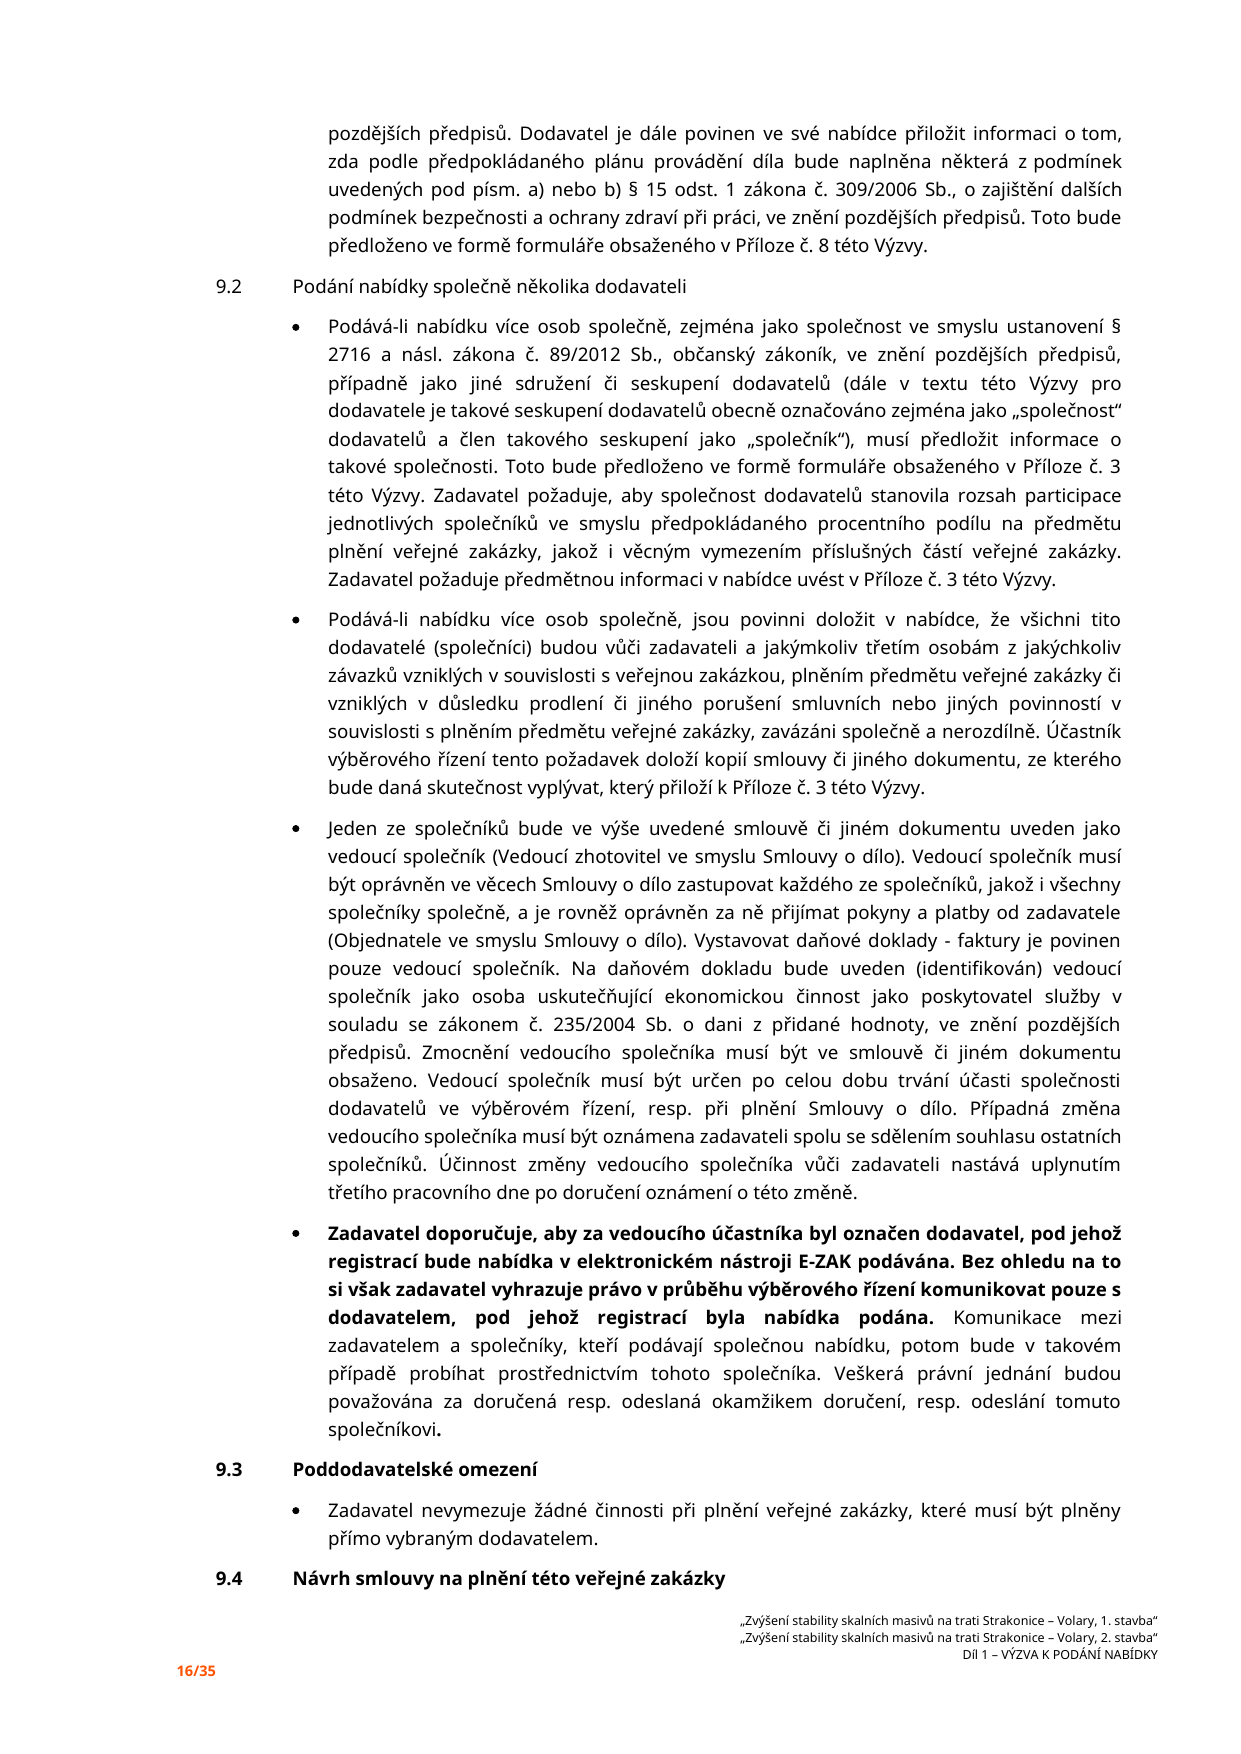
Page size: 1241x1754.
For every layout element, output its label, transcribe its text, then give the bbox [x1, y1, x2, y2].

text Návrh smlouvy na plnění této veřejné zakázky [216, 1566, 1122, 1591]
text Podává-li nabídku více osob společně, zejména jako společnost ve smyslu ustanovení § 2716 a násl. zákona č. 89/2012 Sb., občanský zákoník, ve znění pozdějších předpisů, případně jako jiné sdružení či seskupení dodavatelů (dále v textu této Výzvy pro dodavatele je takové seskupení dodavatelů obecně označováno zejména jako „společnost“ dodavatelů a člen takového seskupení jako „společník“), musí předložit informace o takové společnosti. Toto bude předloženo ve formě formuláře obsaženého v Příloze č. 3 této Výzvy. Zadavatel požaduje, aby společnost dodavatelů stanovila rozsah participace jednotlivých společníků ve smyslu předpokládaného procentního podílu na předmětu plnění veřejné zakázky, jakož i věcným vymezením příslušných částí veřejné zakázky. Zadavatel požaduje předmětnou informaci v nabídce uvést v Příloze č. 3 této Výzvy. [292, 314, 1122, 591]
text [292, 121, 1122, 258]
text Poddodavatelské omezení [216, 1457, 1122, 1482]
text Zadavatel doporučuje, aby za vedoucího účastníka byl označen dodavatel, pod jehož registrací bude nabídka v elektronickém nástroji E-ZAK podávána. Bez ohledu na to si však zadavatel vyhrazuje právo v průběhu výběrového řízení komunikovat pouze s dodavatelem, pod jehož registrací byla nabídka podána. Komunikace mezi zadavatelem a společníky, kteří podávají společnou nabídku, potom bude v takovém případě probíhat prostřednictvím tohoto společníka. Veškerá právní jednání budou považována za doručená resp. odeslaná okamžikem doručení, resp. odeslání tomuto společníkovi. [292, 1220, 1122, 1442]
text Podává-li nabídku více osob společně, jsou povinni doložit v nabídce, že všichni tito dodavatelé (společníci) budou vůči zadavateli a jakýmkoliv třetím osobám z jakýchkoliv závazků vzniklých v souvislosti s veřejnou zakázkou, plněním předmětu veřejné zakázky či vzniklých v důsledku prodlení či jiného porušení smluvních nebo jiných povinností v souvislosti s plněním předmětu veřejné zakázky, zavázáni společně a nerozdílně. Účastník výběrového řízení tento požadavek doloží kopií smlouvy či jiného dokumentu, ze kterého bude daná skutečnost vyplývat, který přiloží k Příloze č. 3 této Výzvy. [292, 606, 1122, 800]
text Podání nabídky společně několika dodavateli [216, 273, 1122, 299]
text Jeden ze společníků bude ve výše uvedené smlouvě či jiném dokumentu uveden jako vedoucí společník (Vedoucí zhotovitel ve smyslu Smlouvy o dílo). Vedoucí společník musí být oprávněn ve věcech Smlouvy o dílo zastupovat každého ze společníků, jakož i všechny společníky společně, a je rovněž oprávněn za ně přijímat pokyny a platby od zadavatele (Objednatele ve smyslu Smlouvy o dílo). Vystavovat daňové doklady - faktury je povinen pouze vedoucí společník. Na daňovém dokladu bude uveden (identifikován) vedoucí společník jako osoba uskutečňující ekonomickou činnost jako poskytovatel služby v souladu se zákonem č. 235/2004 Sb. o dani z přidané hodnoty, ve znění pozdějších předpisů. Zmocnění vedoucího společníka musí být ve smlouvě či jiném dokumentu obsaženo. Vedoucí společník musí být určen po celou dobu trvání účasti společnosti dodavatelů ve výběrovém řízení, resp. při plnění Smlouvy o dílo. Případná změna vedoucího společníka musí být oznámena zadavateli spolu se sdělením souhlasu ostatních společníků. Účinnost změny vedoucího společníka vůči zadavateli nastává uplynutím třetího pracovního dne po doručení oznámení o této změně. [292, 815, 1122, 1205]
text Zadavatel nevymezuje žádné činnosti při plnění veřejné zakázky, které musí být plněny přímo vybraným dodavatelem. [292, 1497, 1122, 1551]
